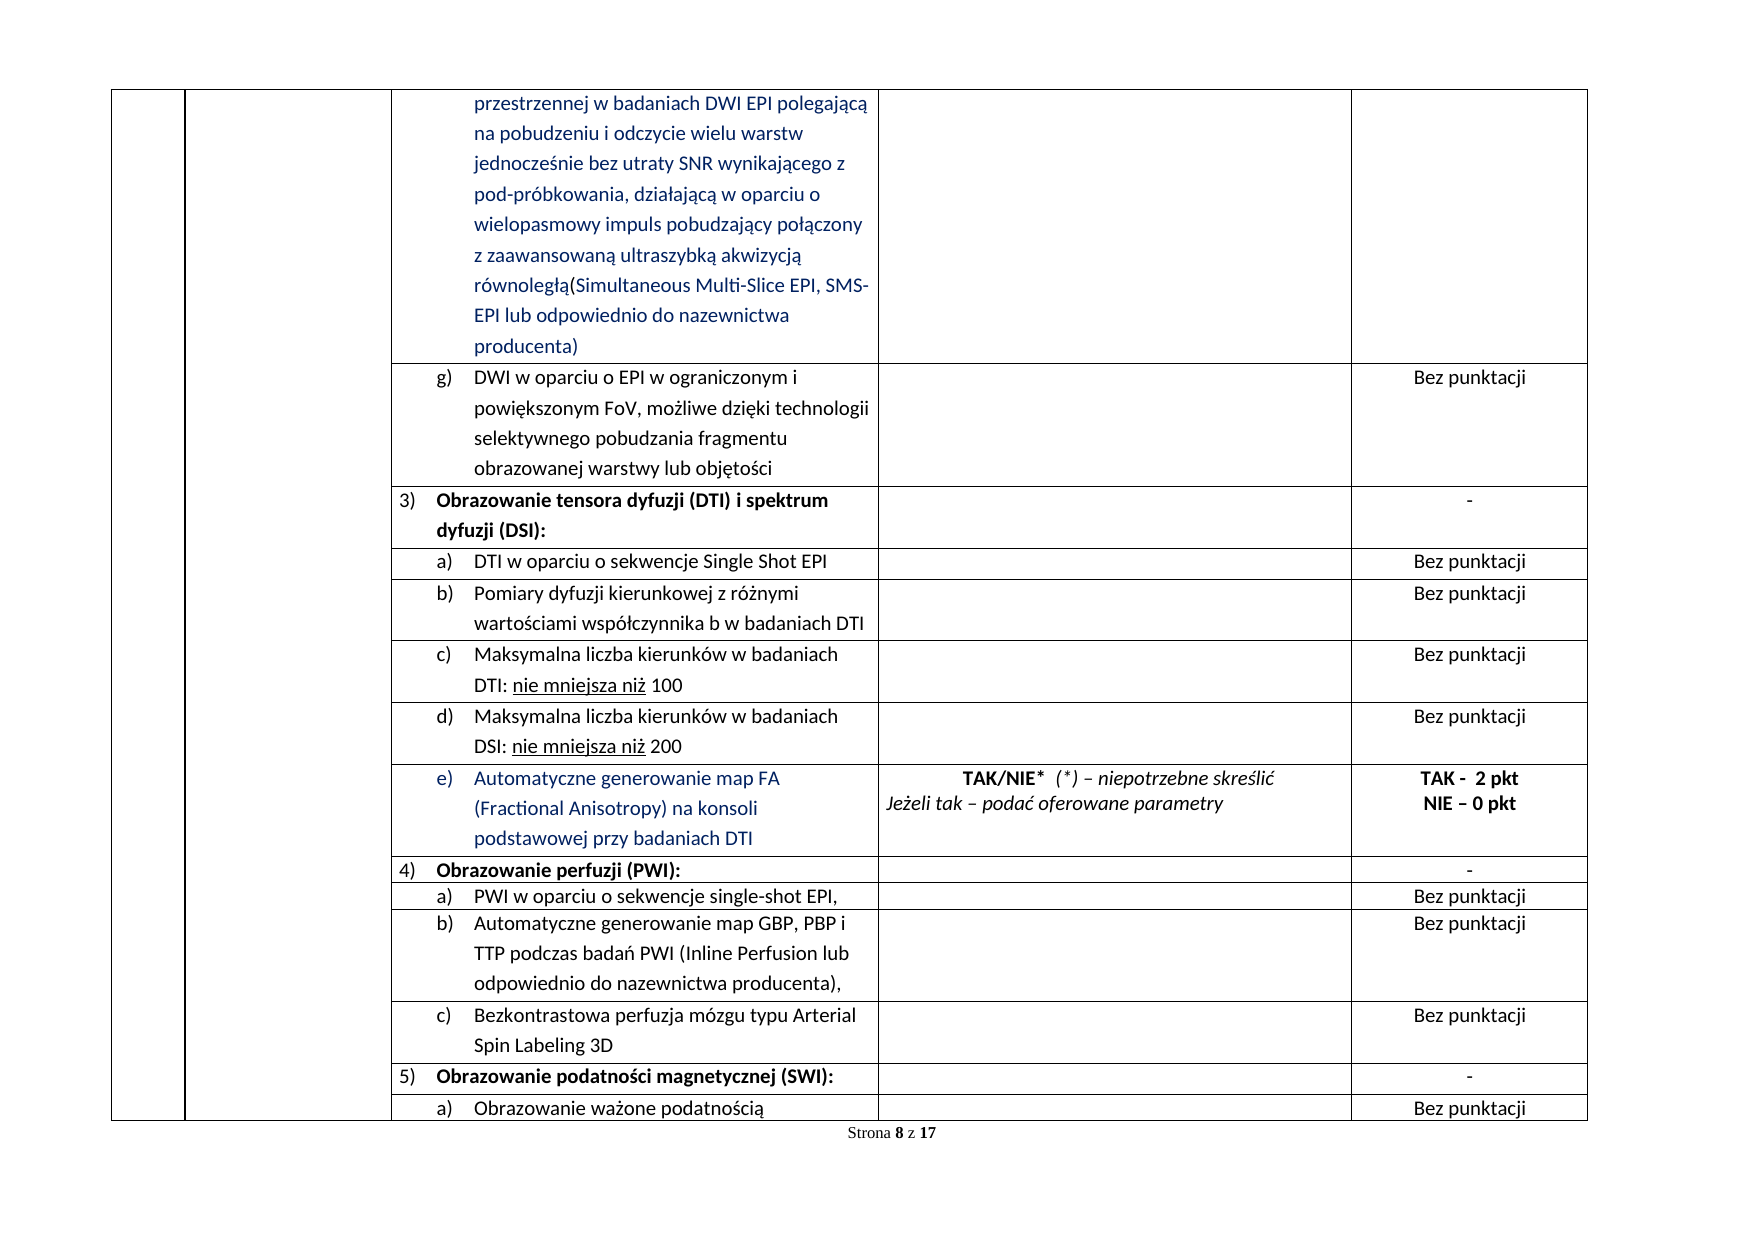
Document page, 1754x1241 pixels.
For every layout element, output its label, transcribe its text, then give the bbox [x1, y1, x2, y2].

table_cell DWI w oparciu o EPI w ograniczonym i powiększonym FoV, możliwe dzięki technologii selektywnego pobudzania fragmentu obrazowanej warstwy lub objętości [392, 364, 878, 486]
table_cell Bez punktacji [1352, 910, 1587, 1001]
table_cell [879, 549, 1351, 579]
table_cell Bezkontrastowa perfuzja mózgu typu Arterial Spin Labeling 3D [392, 1002, 878, 1062]
table_cell Bez punktacji [1352, 1095, 1587, 1120]
table_cell Automatyczne generowanie map FA (Fractional Anisotropy) na konsoli podstawowej przy badaniach DTI [392, 765, 878, 856]
table_cell Bez punktacji [1352, 364, 1587, 486]
table_cell [879, 1095, 1351, 1120]
table_cell - [1352, 857, 1587, 882]
table_cell [879, 857, 1351, 882]
table_cell DTI w oparciu o sekwencje Single Shot EPI [392, 549, 878, 579]
table_cell Automatyczne generowanie map GBP, PBP i TTP podczas badań PWI (Inline Perfusion lub odpowiednio do nazewnictwa producenta), [392, 910, 878, 1001]
table_cell TAK - 2 pkt NIE – 0 pkt [1352, 765, 1587, 856]
table_cell [879, 910, 1351, 1001]
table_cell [879, 90, 1351, 363]
table_cell Bez punktacji [1352, 883, 1587, 909]
table_cell [879, 641, 1351, 702]
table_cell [392, 90, 878, 363]
table_cell [879, 883, 1351, 909]
table_cell [879, 703, 1351, 764]
table_cell Bez punktacji [1352, 1002, 1587, 1062]
table_cell - [1352, 1064, 1587, 1094]
table_cell Obrazowanie perfuzji (PWI): [392, 857, 878, 882]
table_cell - [1352, 487, 1587, 547]
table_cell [392, 1095, 878, 1120]
table_cell [879, 580, 1351, 640]
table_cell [1352, 90, 1587, 363]
table_cell Pomiary dyfuzji kierunkowej z różnymi wartościami współczynnika b w badaniach DTI [392, 580, 878, 640]
table_cell PWI w oparciu o sekwencje single-shot EPI, [392, 883, 878, 909]
table_cell Maksymalna liczba kierunków w badaniach DTI: nie mniejsza niż 100 [392, 641, 878, 702]
table_cell Maksymalna liczba kierunków w badaniach DSI: nie mniejsza niż 200 [392, 703, 878, 764]
table_cell Bez punktacji [1352, 703, 1587, 764]
table_cell Bez punktacji [1352, 549, 1587, 579]
table_cell Bez punktacji [1352, 580, 1587, 640]
table_cell [879, 1002, 1351, 1062]
table_cell [879, 487, 1351, 547]
table_cell Obrazowanie podatności magnetycznej (SWI): [392, 1064, 878, 1094]
table_cell Obrazowanie tensora dyfuzji (DTI) i spektrum dyfuzji (DSI): [392, 487, 878, 547]
table_cell [879, 364, 1351, 486]
table_cell [879, 1064, 1351, 1094]
table_cell Bez punktacji [1352, 641, 1587, 702]
table_cell TAK/NIE* (*) – niepotrzebne skreślić Jeżeli tak – podać oferowane parametry [879, 765, 1351, 856]
